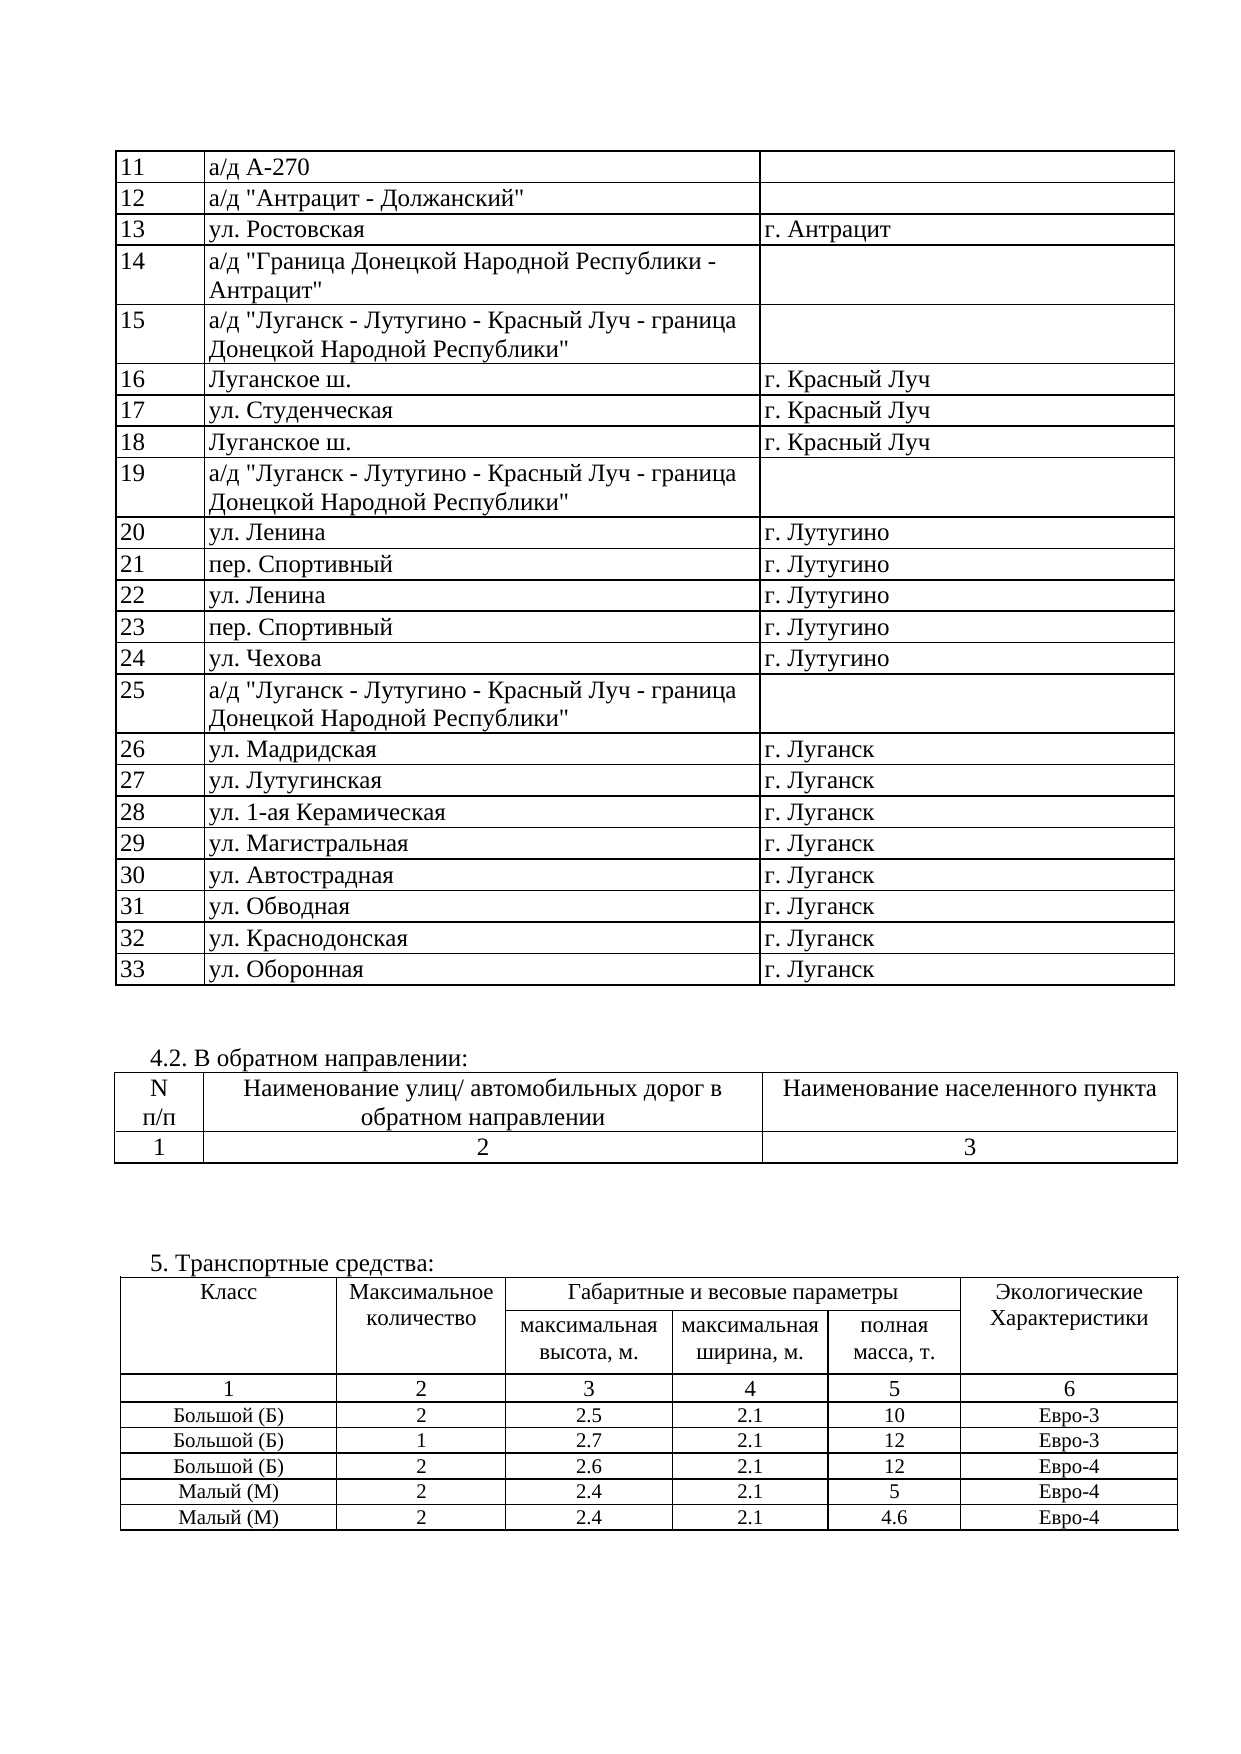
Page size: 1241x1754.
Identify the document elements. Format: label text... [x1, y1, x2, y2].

table_cell ул. Автострадная [205, 860, 759, 889]
table_cell максимальная ширина, м. [673, 1311, 827, 1373]
table_cell 12 [829, 1428, 960, 1452]
table_cell г. Красный Луч [761, 364, 1174, 394]
table_cell г. Лутугино [761, 612, 1174, 642]
table_cell 1 [115, 1132, 203, 1162]
table_cell 24 [117, 643, 204, 673]
table_cell г. Лутугино [761, 549, 1174, 579]
table_cell ул. Обводная [205, 891, 759, 921]
table_cell г. Луганск [761, 828, 1174, 858]
table_cell 28 [117, 797, 204, 827]
table_cell 2.4 [506, 1505, 672, 1529]
table_cell г. Луганск [761, 923, 1174, 952]
table_cell Евро-4 [961, 1505, 1177, 1529]
table_cell 12 [829, 1454, 960, 1478]
table_cell 2.1 [673, 1454, 827, 1478]
table_cell [761, 458, 1174, 516]
table_cell г. Луганск [761, 860, 1174, 889]
table_cell Малый (М) [121, 1480, 336, 1503]
table_cell г. Красный Луч [761, 396, 1174, 425]
table_cell а/д А-270 [205, 152, 759, 181]
table_cell 21 [117, 549, 204, 579]
table_cell 20 [117, 518, 204, 547]
table_cell [761, 675, 1174, 732]
table_cell 2.1 [673, 1480, 827, 1503]
table_cell пер. Спортивный [205, 612, 759, 642]
table_cell 4.6 [829, 1505, 960, 1529]
table_cell 32 [117, 923, 204, 952]
table_cell 5 [829, 1375, 960, 1401]
table_cell г. Лутугино [761, 518, 1174, 547]
table_cell г. Красный Луч [761, 427, 1174, 457]
table_cell 22 [117, 581, 204, 610]
table_cell 2 [337, 1505, 505, 1529]
text 4.2. В обратном направлении: [150, 1043, 1090, 1072]
table_cell 26 [117, 734, 204, 764]
table_cell ул. Чехова [205, 643, 759, 673]
table_cell Евро-3 [961, 1403, 1177, 1427]
table_cell 33 [117, 954, 204, 984]
table_header Класс [121, 1278, 336, 1373]
table_cell ул. Лутугинская [205, 765, 759, 795]
table_cell 2.1 [673, 1505, 827, 1529]
table_cell а/д "Антрацит - Должанский" [205, 183, 759, 213]
table_cell Евро-4 [961, 1480, 1177, 1503]
table_cell а/д "Луганск - Лутугино - Красный Луч - граница Донецкой Народной Республики" [205, 305, 759, 362]
table_cell 2 [337, 1454, 505, 1478]
table_cell 3 [763, 1131, 1177, 1162]
table_cell Большой (Б) [121, 1428, 336, 1452]
table_cell 2 [337, 1403, 505, 1427]
table_cell 1 [121, 1375, 336, 1401]
table_header Наименование улиц/ автомобильных дорог в обратном направлении [204, 1073, 762, 1131]
table_cell 16 [117, 364, 204, 394]
table_cell [761, 183, 1174, 213]
table_cell 1 [337, 1428, 505, 1452]
table_cell г. Лутугино [761, 581, 1174, 610]
table_cell ул. Ленина [205, 518, 759, 547]
table_cell 11 [117, 152, 204, 181]
table_cell 6 [961, 1375, 1177, 1401]
table_cell 2.4 [506, 1480, 672, 1503]
table_cell 29 [117, 828, 204, 858]
table_cell 19 [117, 458, 204, 516]
table_cell Евро-3 [961, 1428, 1177, 1452]
table_cell г. Луганск [761, 765, 1174, 795]
table_cell ул. Краснодонская [205, 923, 759, 952]
table_cell 15 [117, 305, 204, 362]
table_cell [761, 305, 1174, 362]
table_cell 5 [829, 1480, 960, 1503]
table_cell ул. Ростовская [205, 215, 759, 244]
table_cell 14 [117, 246, 204, 303]
table_cell г. Лутугино [761, 643, 1174, 673]
table_cell 31 [117, 891, 204, 921]
table_cell 30 [117, 860, 204, 889]
table_header Максимальное количество [337, 1278, 505, 1373]
table_cell а/д "Луганск - Лутугино - Красный Луч - граница Донецкой Народной Республики" [205, 675, 759, 732]
table_header N п/п [115, 1073, 203, 1131]
table_cell 2 [337, 1480, 505, 1503]
table_cell Луганское ш. [205, 364, 759, 394]
table_cell 2.1 [673, 1428, 827, 1452]
table_header Экологические Характеристики [961, 1278, 1177, 1373]
table_cell 2.1 [673, 1403, 827, 1427]
table_cell г. Луганск [761, 891, 1174, 921]
table_cell а/д "Граница Донецкой Народной Республики - Антрацит" [205, 246, 759, 303]
table_header Наименование населенного пункта [763, 1073, 1177, 1131]
table_cell 3 [506, 1375, 672, 1401]
table_cell [761, 152, 1174, 181]
table_cell ул. Мадридская [205, 734, 759, 764]
table_cell Луганское ш. [205, 427, 759, 457]
table_cell а/д "Луганск - Лутугино - Красный Луч - граница Донецкой Народной Республики" [205, 458, 759, 516]
table_cell ул. Магистральная [205, 828, 759, 858]
table_cell максимальная высота, м. [506, 1311, 672, 1373]
table_cell 2 [204, 1132, 762, 1162]
table_cell 17 [117, 396, 204, 425]
text 5. Транспортные средства: [150, 1248, 1090, 1276]
table_cell 10 [829, 1403, 960, 1427]
table_cell ул. 1-ая Керамическая [205, 797, 759, 827]
table_cell Евро-4 [961, 1454, 1177, 1478]
table_cell 2 [337, 1375, 505, 1401]
table_cell г. Луганск [761, 954, 1174, 984]
table_cell [761, 246, 1174, 303]
table_cell 2.7 [506, 1428, 672, 1452]
table_cell ул. Ленина [205, 581, 759, 610]
table_cell пер. Спортивный [205, 549, 759, 579]
table_cell 4 [673, 1375, 827, 1401]
table_cell 12 [117, 183, 204, 213]
table_cell 2.5 [506, 1403, 672, 1427]
table_cell Большой (Б) [121, 1454, 336, 1478]
table_cell Большой (Б) [121, 1403, 336, 1427]
table_header Габаритные и весовые параметры [506, 1278, 960, 1310]
table_cell 18 [117, 427, 204, 457]
table_cell г. Луганск [761, 734, 1174, 764]
table_cell г. Антрацит [761, 215, 1174, 244]
table_cell ул. Студенческая [205, 396, 759, 425]
table_cell полная масса, т. [829, 1311, 960, 1373]
table_cell 2.6 [506, 1454, 672, 1478]
table_cell 25 [117, 675, 204, 732]
table_cell 23 [117, 612, 204, 642]
table_cell ул. Оборонная [205, 954, 759, 984]
table_cell 13 [117, 215, 204, 244]
table_cell г. Луганск [761, 797, 1174, 827]
table_cell Малый (М) [121, 1505, 336, 1529]
table_cell 27 [117, 765, 204, 795]
